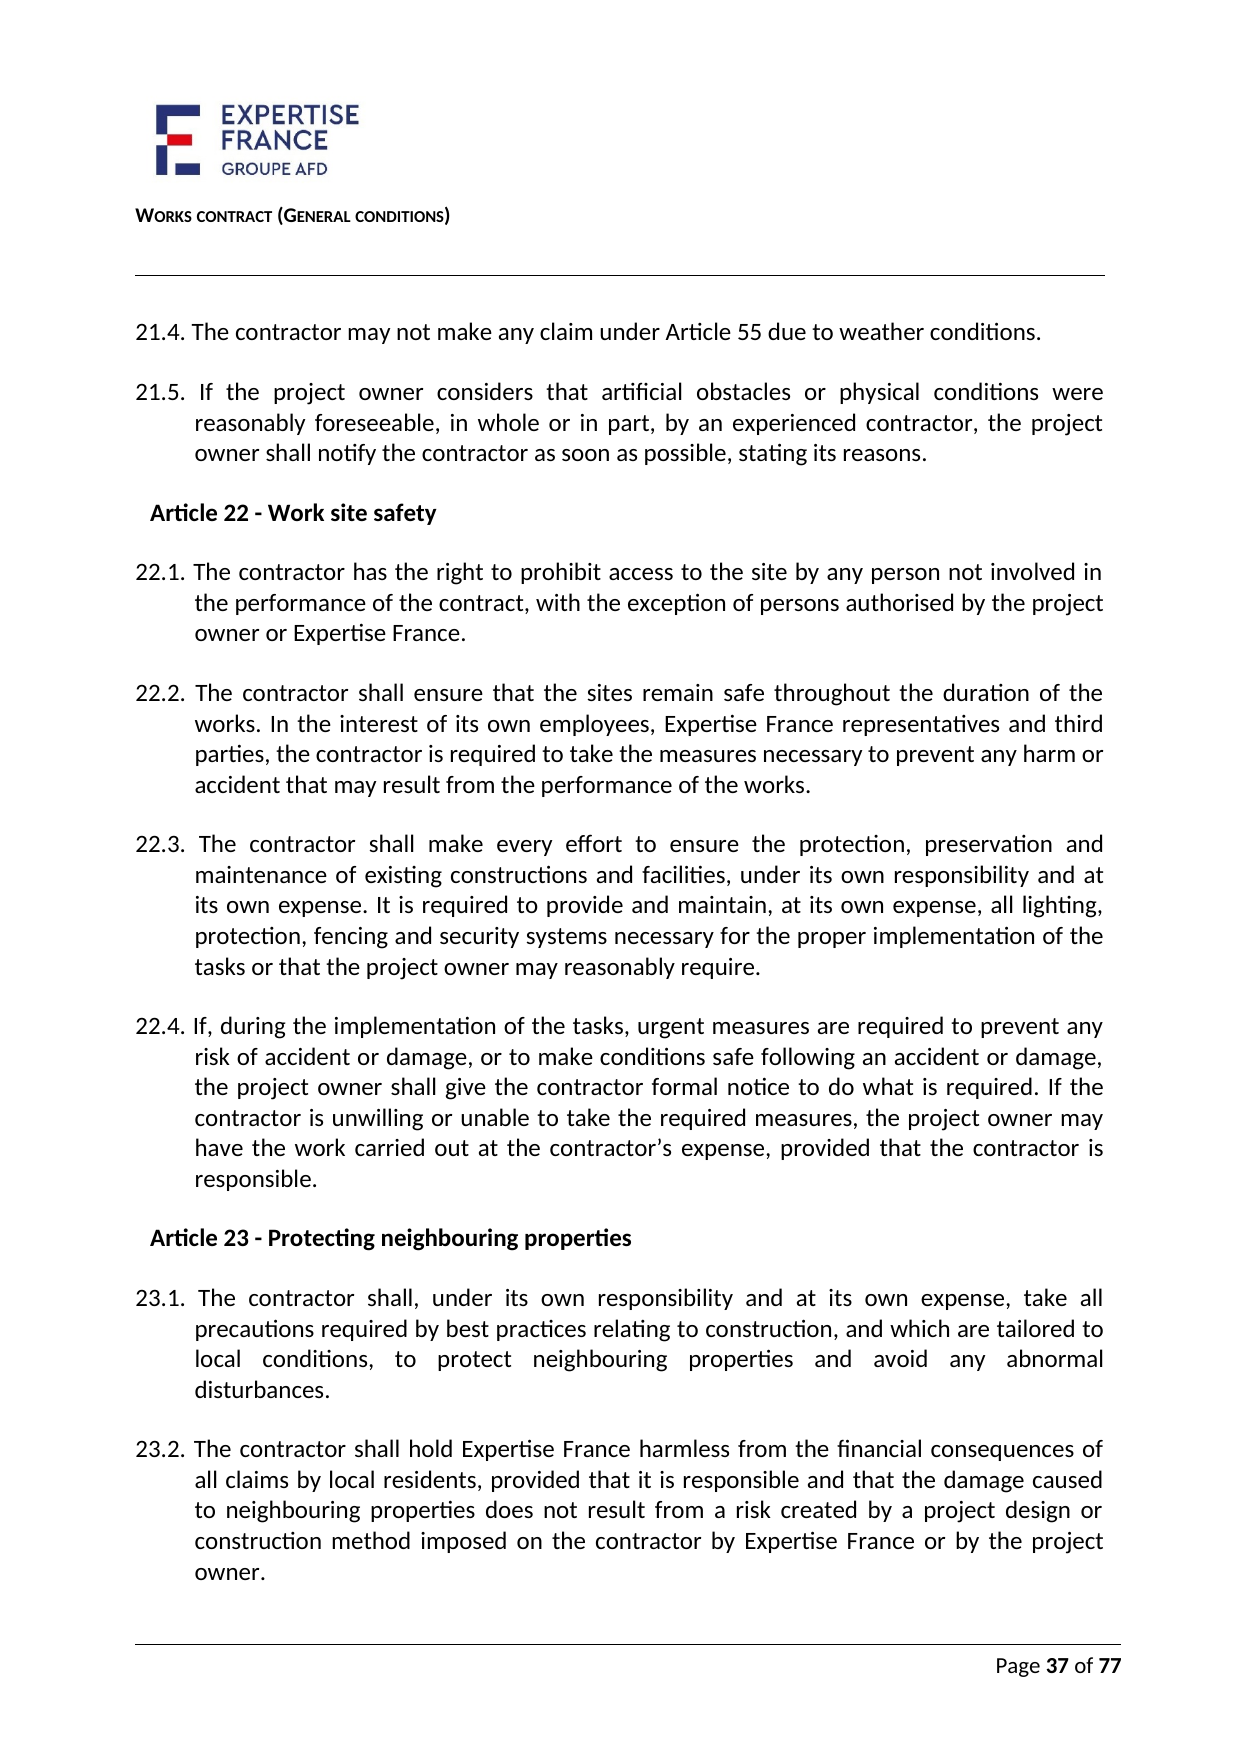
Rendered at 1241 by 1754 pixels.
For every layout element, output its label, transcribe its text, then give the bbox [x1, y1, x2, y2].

text 22.2. The contractor shall ensure that the sites remain safe throughout the duration of the works. In the interest of its own employees, Expertise France representatives and third parties, the contractor is required to take the measures necessary to prevent any harm or accident that may result from the performance of the works. [135, 677, 1105, 799]
text 23.1. The contractor shall, under its own responsibility and at its own expense, take all precautions required by best practices relating to construction, and which are tailored to local conditions, to protect neighbouring properties and avoid any abnormal disturbances. [135, 1282, 1105, 1404]
text 21.5. If the project owner considers that artificial obstacles or physical conditions were reasonably foreseeable, in whole or in part, by an experienced contractor, the project owner shall notify the contractor as soon as possible, stating its reasons. [135, 376, 1105, 468]
subtitle Article 22 - Work site safety [150, 497, 1105, 527]
picture [135, 75, 383, 203]
text 22.1. The contractor has the right to prohibit access to the site by any person not involved in the performance of the contract, with the exception of persons authorised by the project owner or Expertise France. [135, 557, 1105, 648]
text 22.3. The contractor shall make every effort to ensure the protection, preservation and maintenance of existing constructions and facilities, under its own responsibility and at its own expense. It is required to provide and maintain, at its own expense, all lighting, protection, fencing and security systems necessary for the proper implementation of the tasks or that the project owner may reasonably require. [135, 828, 1105, 981]
text 22.4. If, during the implementation of the tasks, urgent measures are required to prevent any risk of accident or damage, or to make conditions safe following an accident or damage, the project owner shall give the contractor formal notice to do what is required. If the contractor is unwilling or unable to take the required measures, the project owner may have the work carried out at the contractor’s expense, provided that the contractor is responsible. [135, 1010, 1105, 1193]
subtitle Article 23 - Protecting neighbouring properties [150, 1223, 1105, 1253]
text 21.4. The contractor may not make any claim under Article 55 due to weather conditions. [135, 316, 1105, 347]
text 23.2. The contractor shall hold Expertise France harmless from the financial consequences of all claims by local residents, provided that it is responsible and that the damage caused to neighbouring properties does not result from a risk created by a project design or construction method imposed on the contractor by Expertise France or by the project owner. [135, 1433, 1105, 1586]
